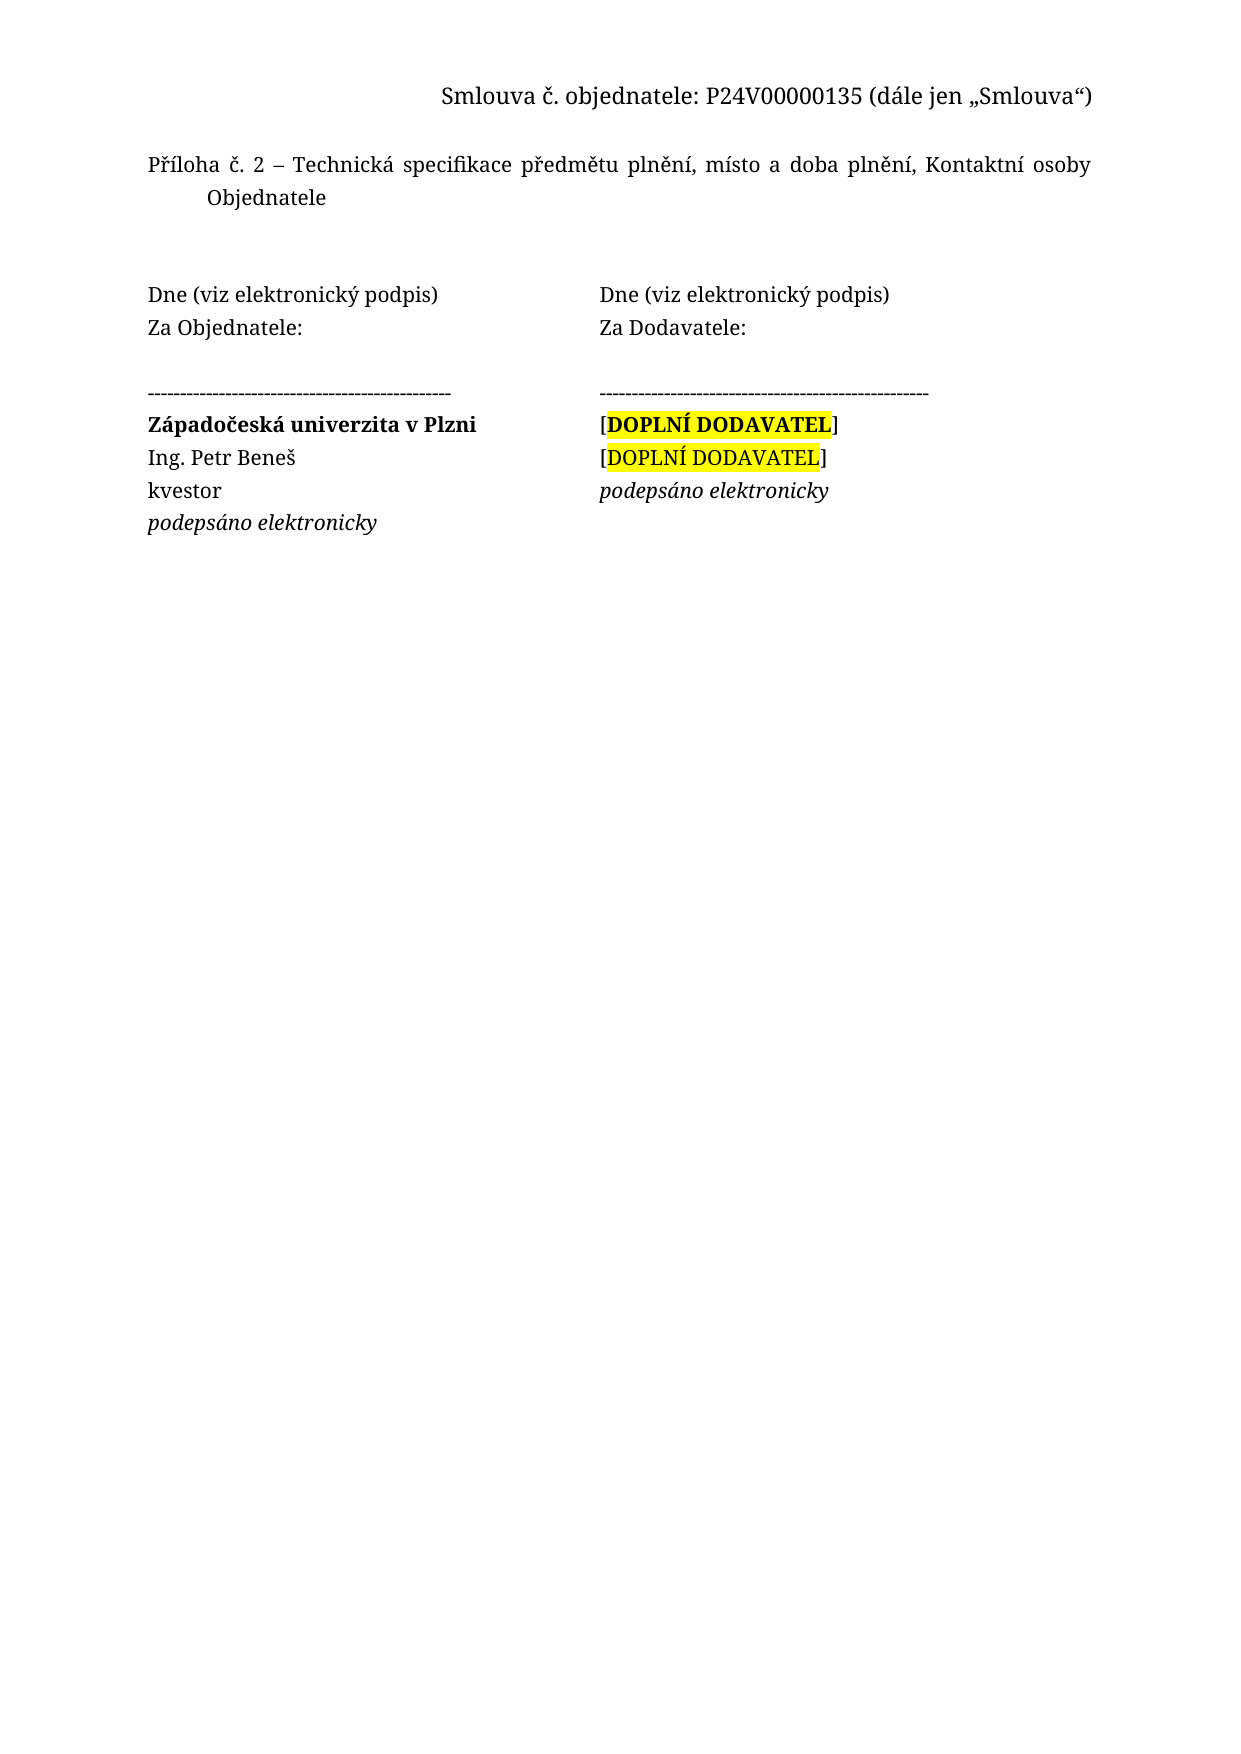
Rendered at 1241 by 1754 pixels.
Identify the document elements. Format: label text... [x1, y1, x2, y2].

table_header Dne (viz elektronický podpis) Za Dodavatele: --------------------------------------------------- [DOPLNÍ DODAVATEL] [DOPLNÍ DODAVATEL] podepsáno elektronicky [588, 280, 1040, 541]
table_header Dne (viz elektronický podpis) Za Objednatele: ----------------------------------------------- Západočeská univerzita v Plzni Ing. Petr Beneš kvestor podepsáno elektronicky [136, 280, 588, 541]
text Příloha č. 2 – Technická specifikace předmětu plnění, místo a doba plnění, Kontaktní osoby Objednatele [148, 150, 1093, 211]
